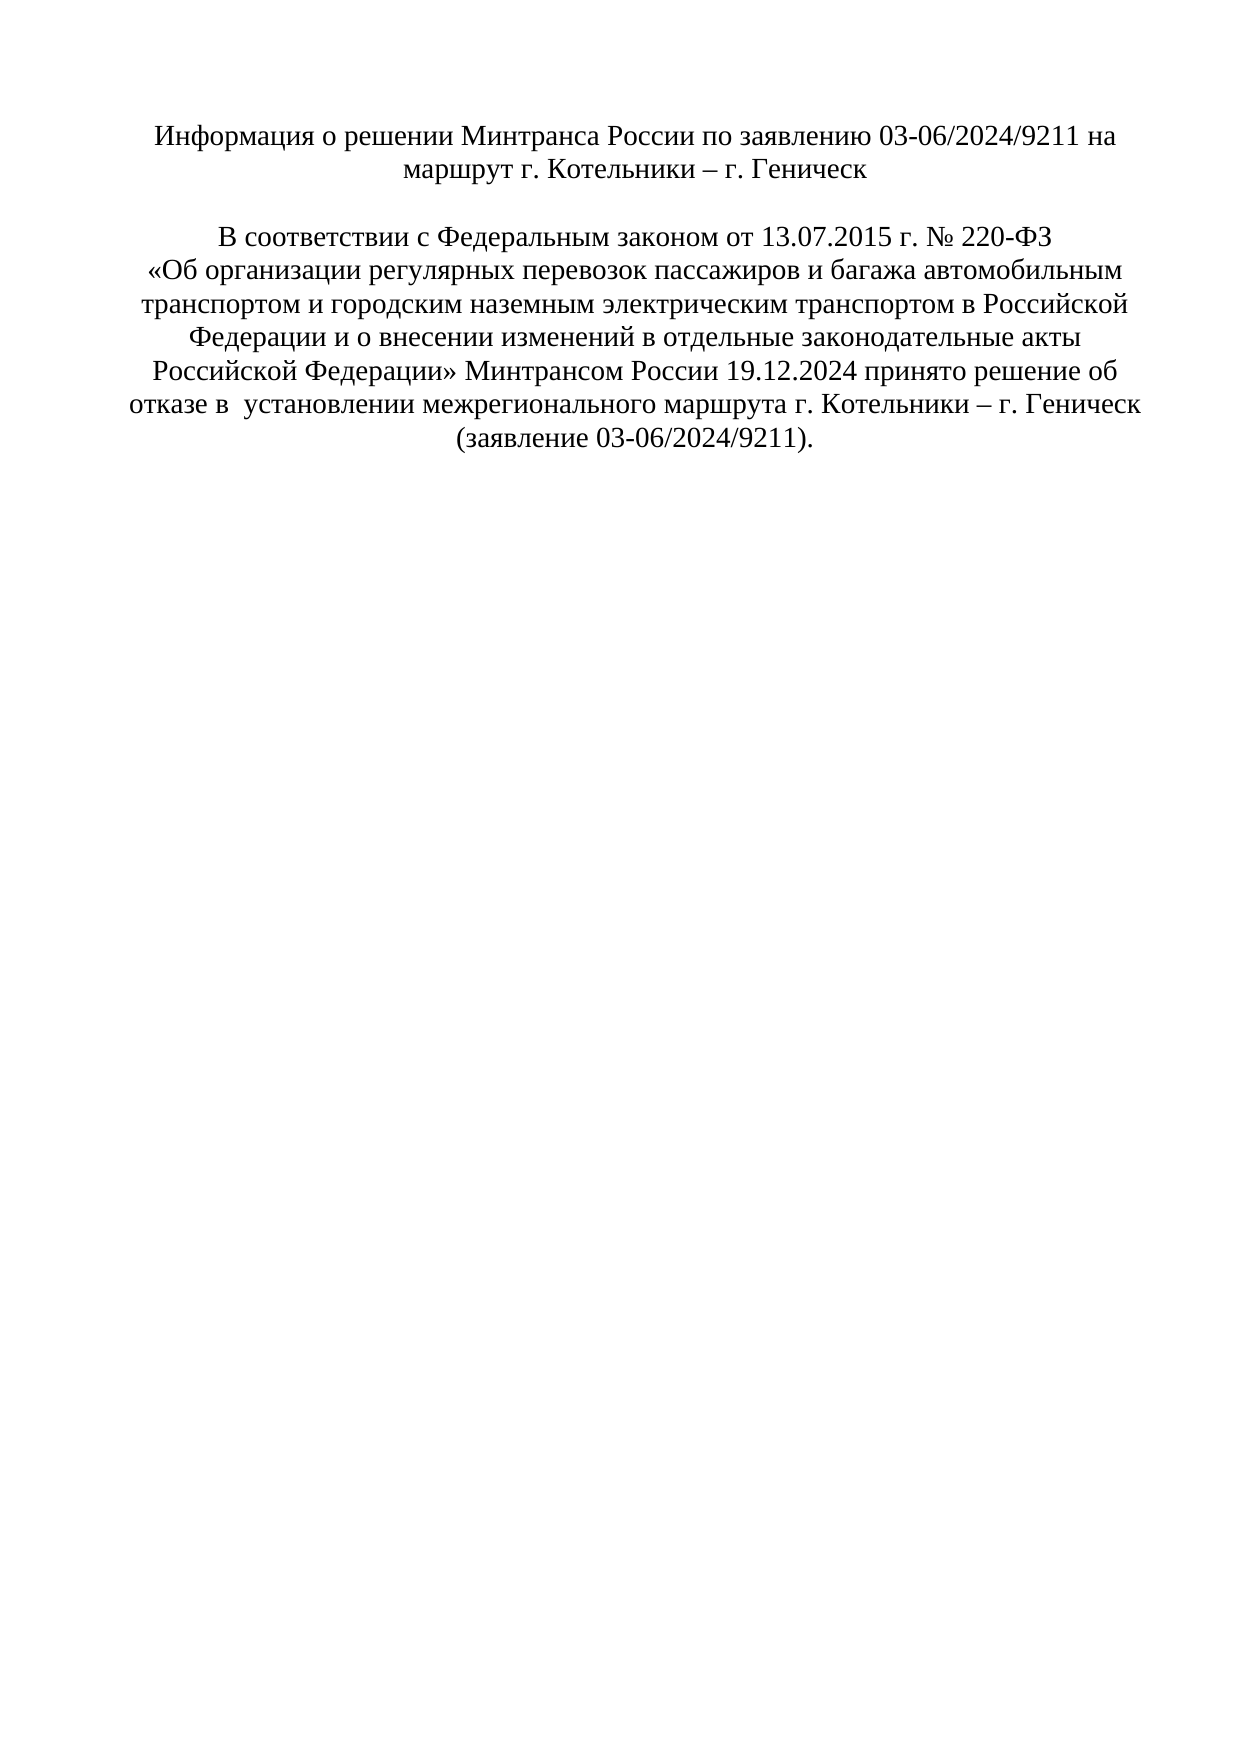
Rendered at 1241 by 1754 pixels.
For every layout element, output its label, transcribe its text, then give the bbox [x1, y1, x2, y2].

text Информация о решении Минтранса России по заявлению 03-06/2024/9211 на маршрут г. Котельники – г. Геническ [118, 118, 1152, 185]
text В соответствии с Федеральным законом от 13.07.2015 г. № 220-ФЗ «Об организации регулярных перевозок пассажиров и багажа автомобильным транспортом и городским наземным электрическим транспортом в Российской Федерации и о внесении изменений в отдельные законодательные акты Российской Федерации» Минтрансом России 19.12.2024 принято решение об отказе в установлении межрегионального маршрута г. Котельники – г. Геническ (заявление 03-06/2024/9211). [118, 219, 1152, 453]
